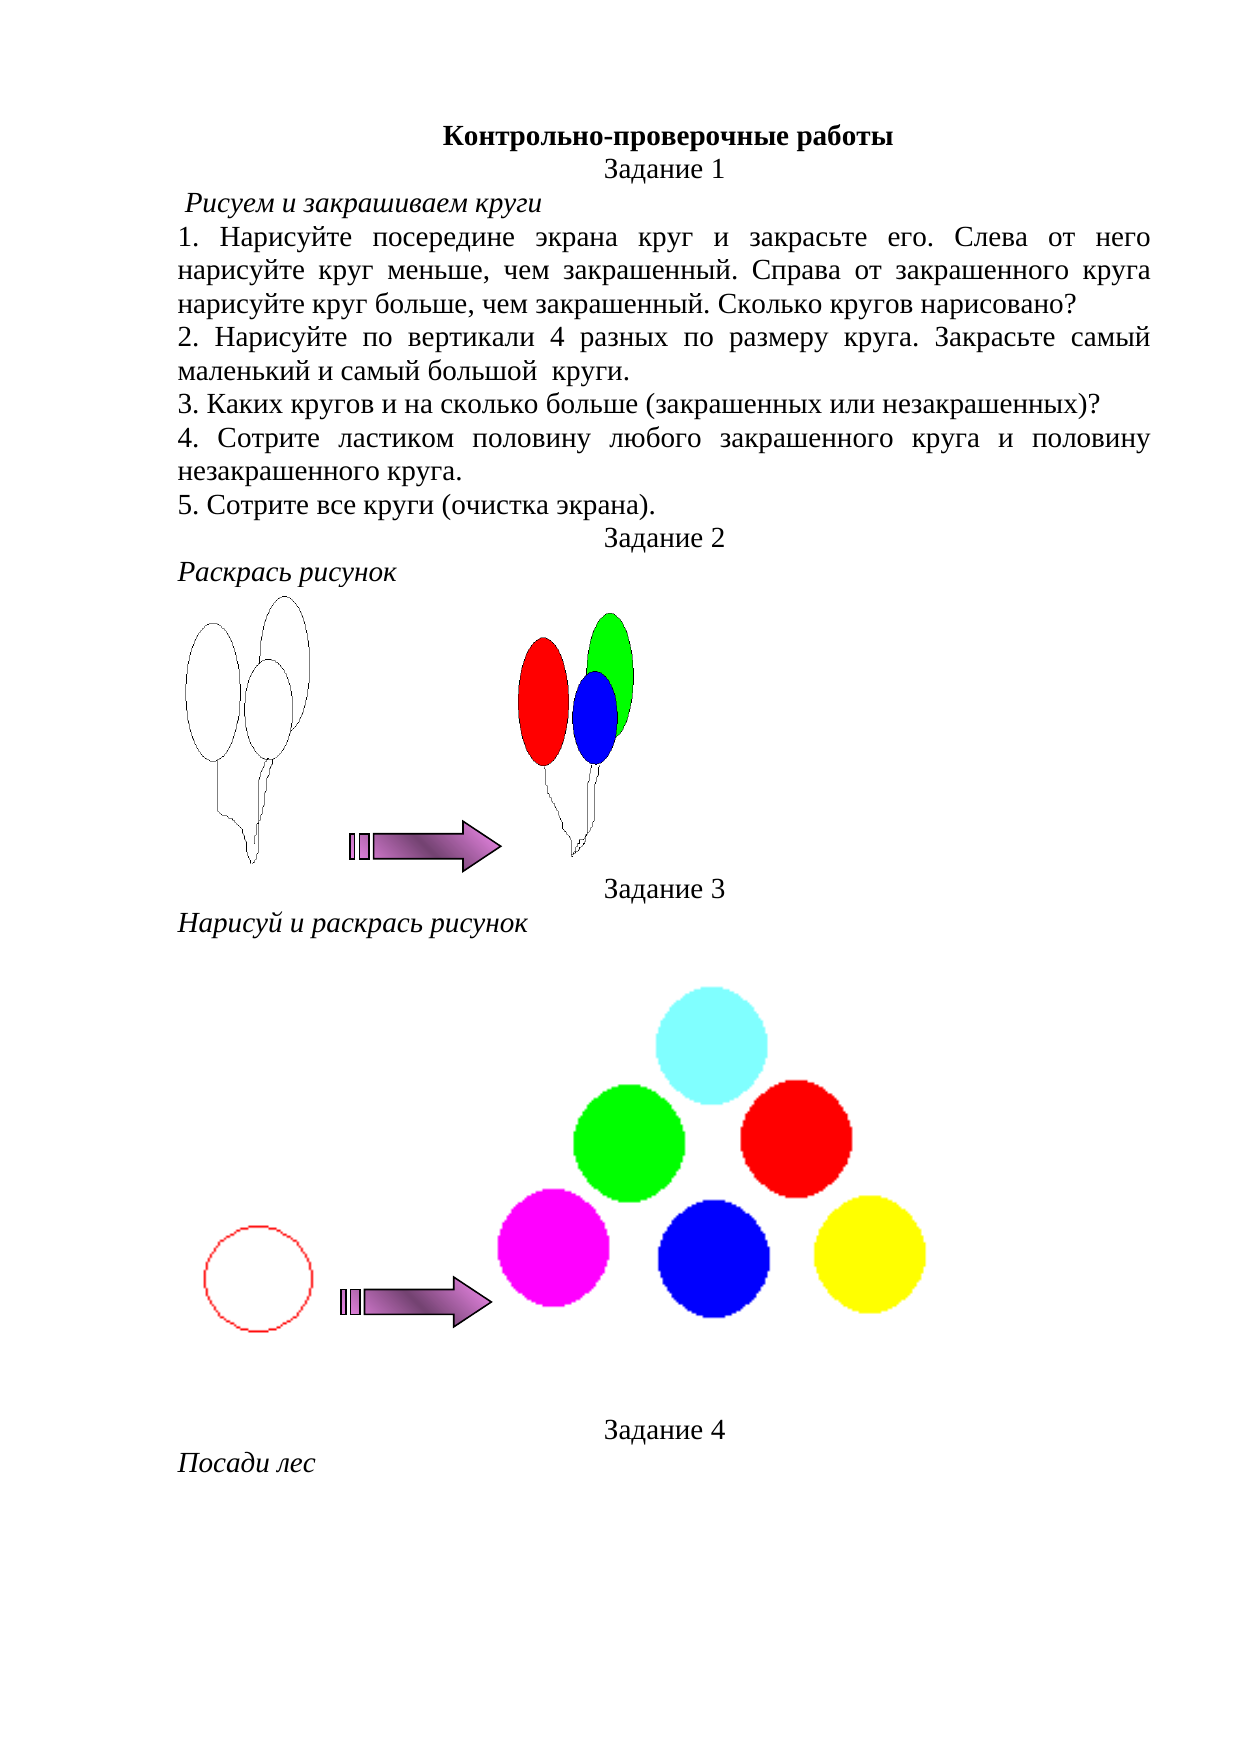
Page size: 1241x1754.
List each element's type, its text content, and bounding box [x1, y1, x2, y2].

text Задание 2 [177, 521, 1152, 554]
text Рисуем и закрашиваем круги [177, 185, 1152, 219]
text 4. Сотрите ластиком половину любого закрашенного круга и половину незакрашенного круга. [177, 420, 1152, 487]
text Нарисуй и раскрась рисунок [177, 905, 1152, 938]
text Раскрась рисунок [177, 554, 1152, 588]
picture [178, 1202, 354, 1345]
text 2. Нарисуйте по вертикали 4 разных по размеру круга. Закрасьте самый маленький и самый большой круги. [177, 319, 1152, 386]
text 1. Нарисуйте посередине экрана круг и закрасьте его. Слева от него нарисуйте круг меньше, чем закрашенный. Справа от закрашенного круга нарисуйте круг больше, чем закрашенный. Сколько кругов нарисовано? [177, 219, 1152, 319]
text Задание 1 [177, 152, 1152, 185]
text 5. Сотрите все круги (очистка экрана). [177, 487, 1152, 521]
text 3. Каких кругов и на сколько больше (закрашенных или незакрашенных)? [177, 386, 1152, 420]
picture [177, 587, 344, 872]
subtitle Контрольно-проверочные работы [177, 118, 1152, 152]
text Задание 4 [177, 1412, 1152, 1445]
text Посади лес [177, 1445, 1152, 1479]
text Задание 3 [177, 871, 1152, 905]
